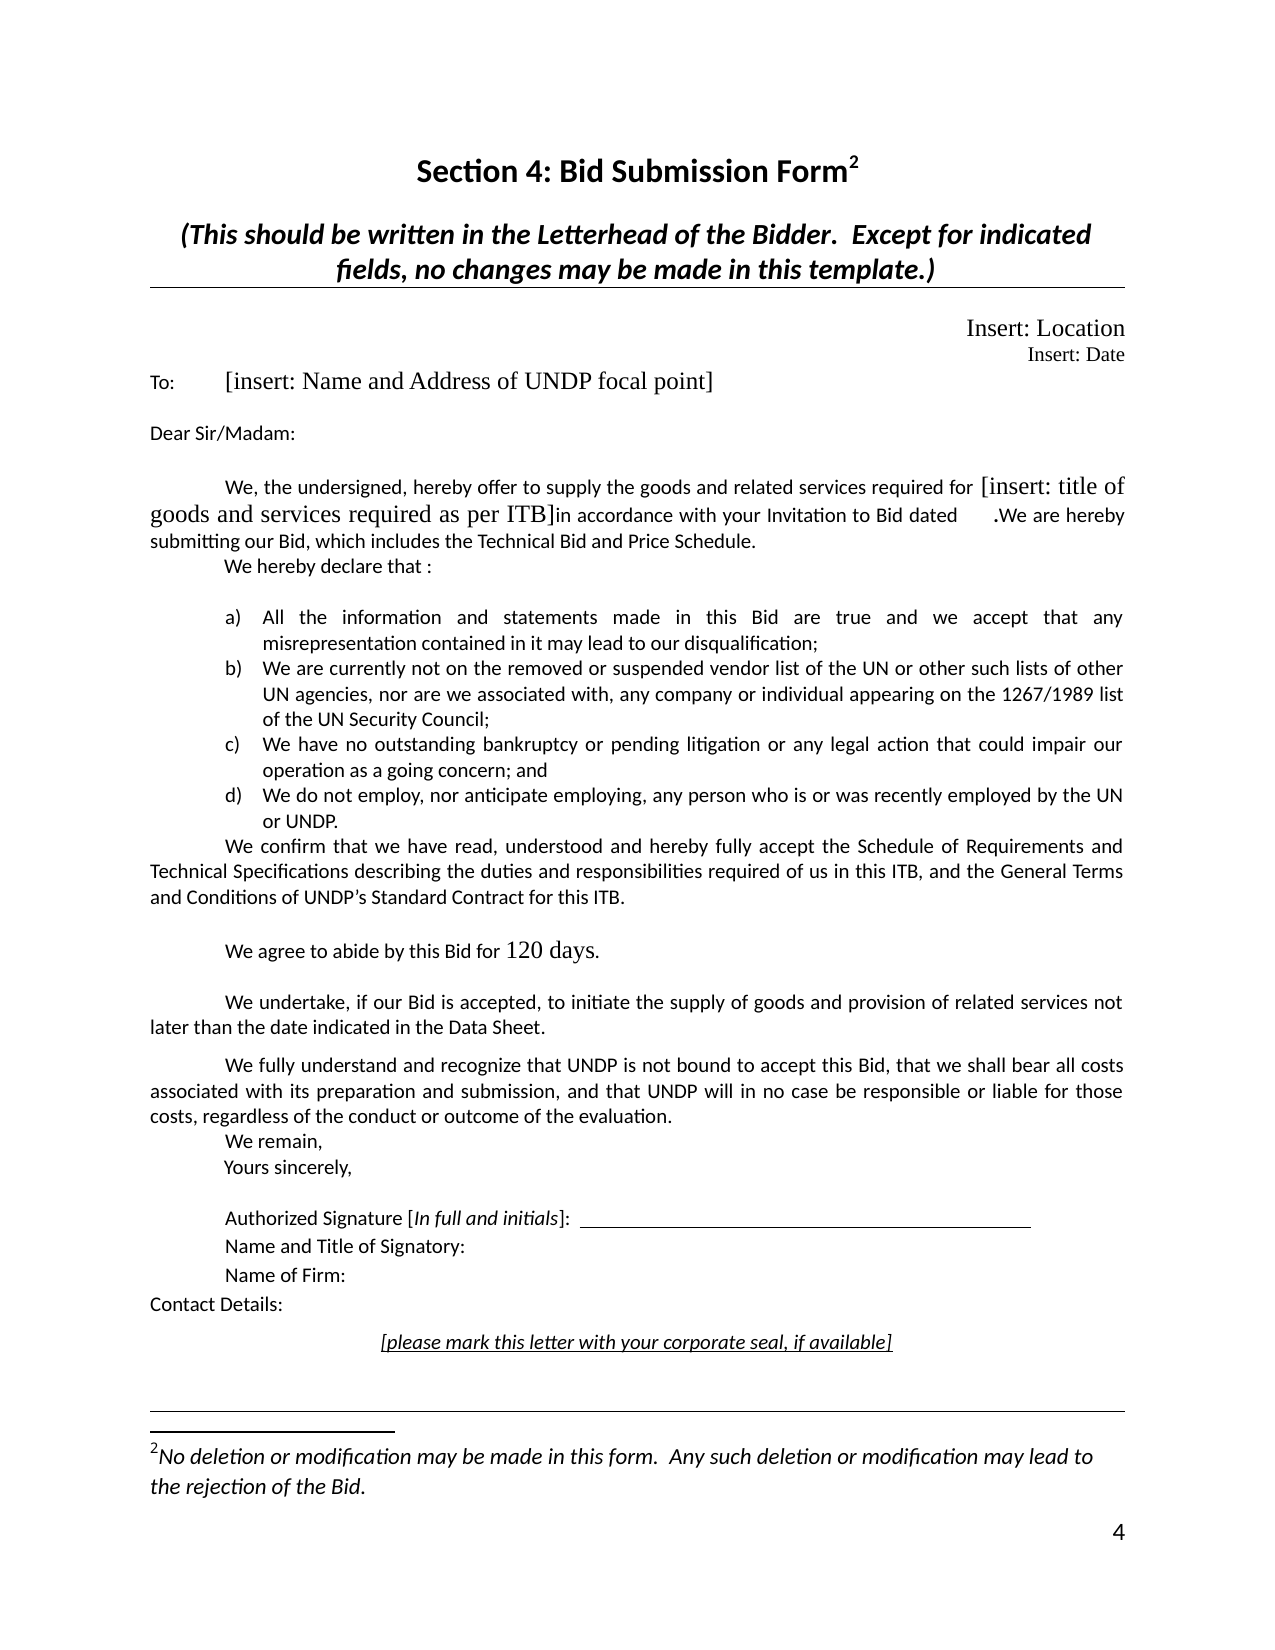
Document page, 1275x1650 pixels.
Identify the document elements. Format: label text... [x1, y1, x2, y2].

text Yours sincerely, [150, 1154, 1125, 1179]
subtitle (This should be written in the Letterhead of the Bidder. Except for indicated fields, no changes may be made in this template.) [150, 216, 1125, 287]
list All the information and statements made in this Bid are true and we accept that any misrepresentation contained in it may lead to our disqualification; [225, 604, 1125, 655]
text To: [150, 366, 1125, 394]
list We fully understand and recognize that UNDP is not bound to accept this Bid, that we shall bear all costs associated with its preparation and submission, and that UNDP will in no case be responsible or liable for those costs, regardless of the conduct or outcome of the evaluation. [150, 1052, 1125, 1129]
list We have no outstanding bankruptcy or pending litigation or any legal action that could impair our operation as a going concern; and [225, 732, 1125, 782]
text [please mark this letter with your corporate seal, if available] [150, 1329, 1125, 1411]
text We hereby declare that : [150, 554, 1125, 579]
text We agree to abide by this Bid for . [150, 935, 1125, 964]
text Dear Sir/Madam: [150, 420, 1125, 445]
text Name and Title of Signatory: [225, 1230, 1125, 1259]
text We confirm that we have read, understood and hereby fully accept the Schedule of Requirements and Technical Specifications describing the duties and responsibilities required of us in this ITB, and the General Terms and Conditions of UNDP’s Standard Contract for this ITB. [150, 833, 1125, 909]
subtitle Section 4: Bid Submission Form [150, 150, 1125, 191]
text We, the undersigned, hereby offer to supply the goods and related services required for in accordance with your Invitation to Bid dated .We are hereby submitting our Bid, which includes the Technical Bid and Price Schedule. [150, 471, 1125, 554]
text Name of Firm: [225, 1259, 1125, 1288]
list We do not employ, nor anticipate employing, any person who is or was recently employed by the UN or UNDP. [225, 782, 1125, 833]
text Authorized Signature [In full and initials]: [225, 1205, 1125, 1230]
text We undertake, if our Bid is accepted, to initiate the supply of goods and provision of related services not later than the date indicated in the Data Sheet. [150, 989, 1125, 1040]
text We remain, [150, 1129, 1125, 1154]
text Contact Details: [150, 1288, 1125, 1317]
list We are currently not on the removed or suspended vendor list of the UN or other such lists of other UN agencies, nor are we associated with, any company or individual appearing on the 1267/1989 list of the UN Security Council; [225, 655, 1125, 732]
